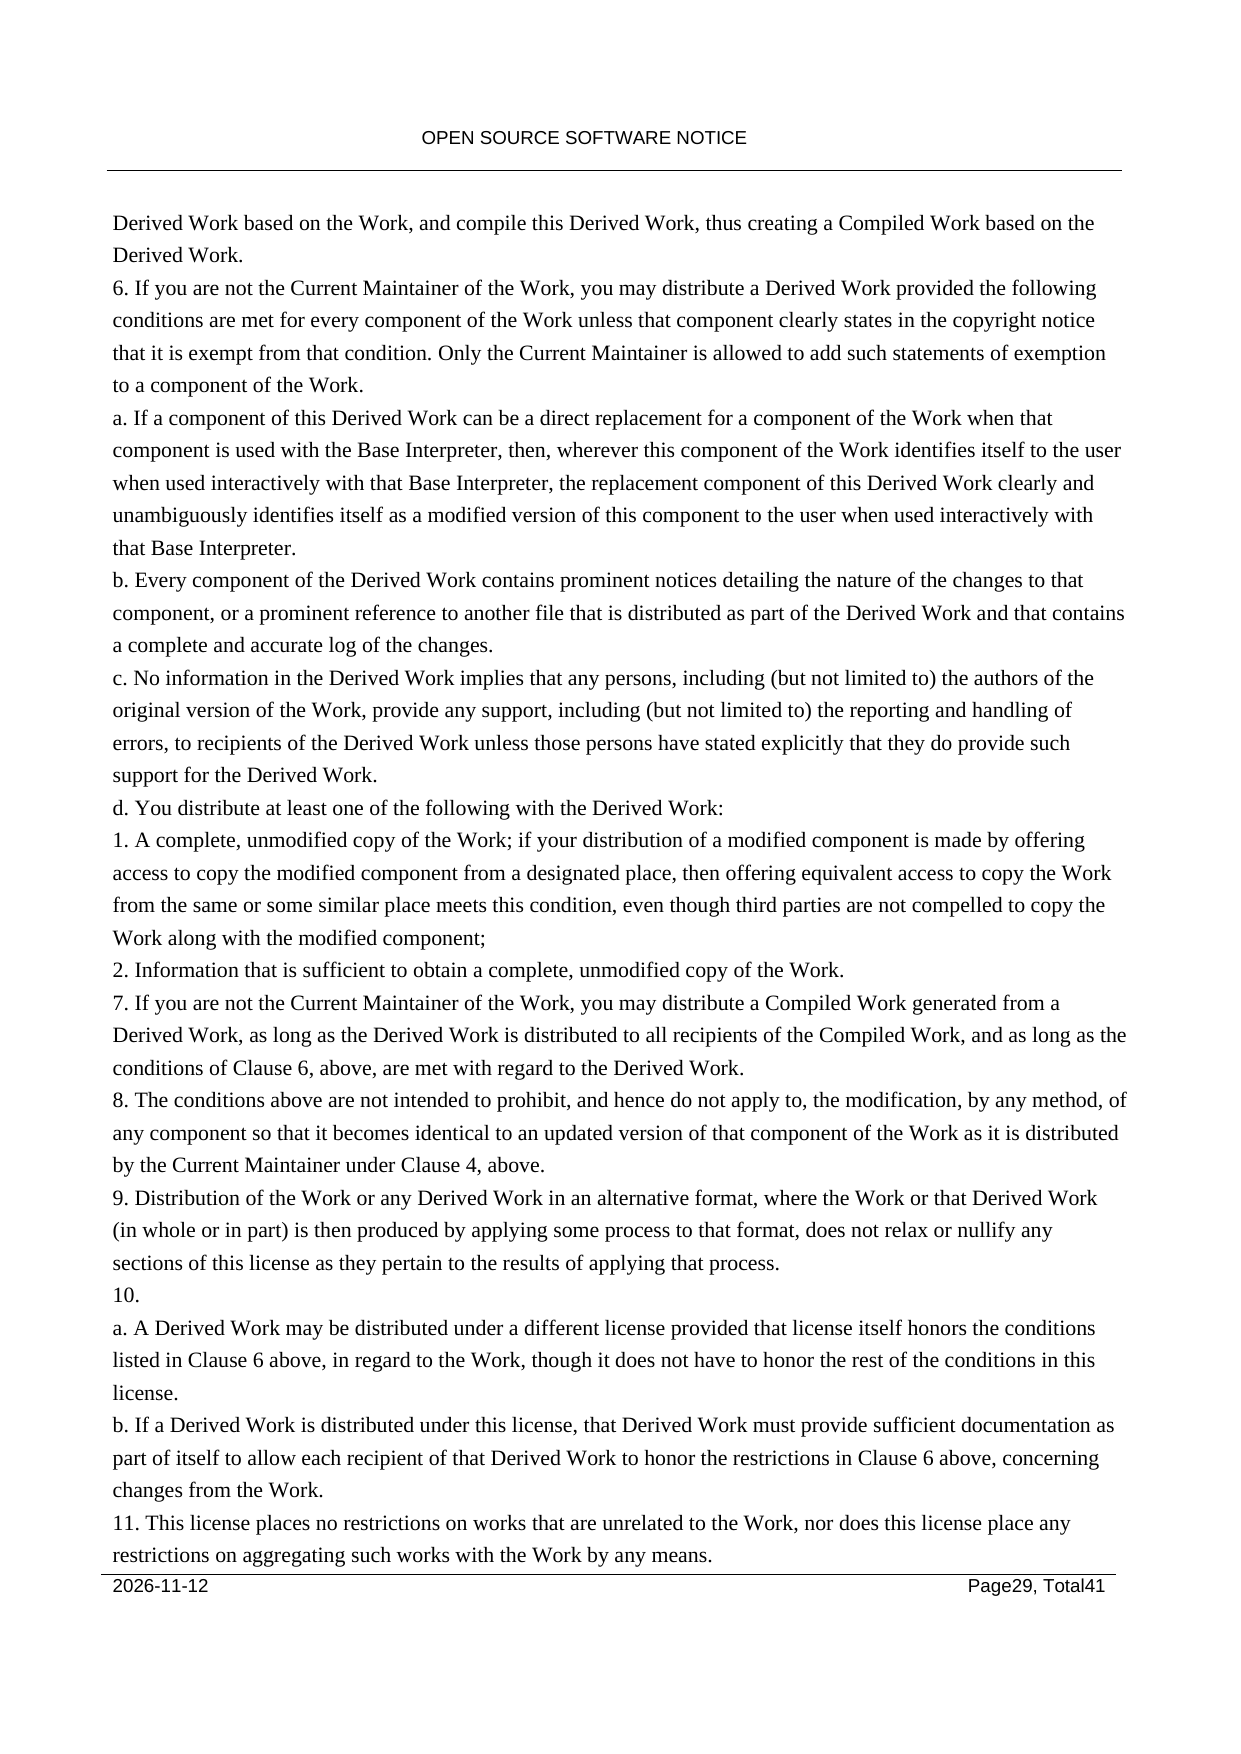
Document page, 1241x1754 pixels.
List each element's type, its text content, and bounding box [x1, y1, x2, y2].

text b. Every component of the Derived Work contains prominent notices detailing the nature of the changes to that component, or a prominent reference to another file that is distributed as part of the Derived Work and that contains a complete and accurate log of the changes. [112, 564, 1128, 661]
text 7. If you are not the Current Maintainer of the Work, you may distribute a Compiled Work generated from a Derived Work, as long as the Derived Work is distributed to all recipients of the Compiled Work, and as long as the conditions of Clause 6, above, are met with regard to the Derived Work. [112, 986, 1128, 1084]
text 8. The conditions above are not intended to prohibit, and hence do not apply to, the modification, by any method, of any component so that it becomes identical to an updated version of that component of the Work as it is distributed by the Current Maintainer under Clause 4, above. [112, 1084, 1128, 1181]
text a. If a component of this Derived Work can be a direct replacement for a component of the Work when that component is used with the Base Interpreter, then, wherever this component of the Work identifies itself to the user when used interactively with that Base Interpreter, the replacement component of this Derived Work clearly and unambiguously identifies itself as a modified version of this component to the user when used interactively with that Base Interpreter. [112, 401, 1128, 564]
text 10. [112, 1279, 1128, 1311]
text 9. Distribution of the Work or any Derived Work in an alternative format, where the Work or that Derived Work (in whole or in part) is then produced by applying some process to that format, does not relax or nullify any sections of this license as they pertain to the results of applying that process. [112, 1181, 1128, 1279]
text 2. Information that is sufficient to obtain a complete, unmodified copy of the Work. [112, 954, 1128, 986]
text b. If a Derived Work is distributed under this license, that Derived Work must provide sufficient documentation as part of itself to allow each recipient of that Derived Work to honor the restrictions in Clause 6 above, concerning changes from the Work. [112, 1409, 1128, 1506]
text d. You distribute at least one of the following with the Derived Work: [112, 791, 1128, 824]
text 6. If you are not the Current Maintainer of the Work, you may distribute a Derived Work provided the following conditions are met for every component of the Work unless that component clearly states in the copyright notice that it is exempt from that condition. Only the Current Maintainer is allowed to add such statements of exemption to a component of the Work. [112, 271, 1128, 401]
text 11. This license places no restrictions on works that are unrelated to the Work, nor does this license place any restrictions on aggregating such works with the Work by any means. [112, 1506, 1128, 1571]
text c. No information in the Derived Work implies that any persons, including (but not limited to) the authors of the original version of the Work, provide any support, including (but not limited to) the reporting and handling of errors, to recipients of the Derived Work unless those persons have stated explicitly that they do provide such support for the Derived Work. [112, 661, 1128, 791]
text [112, 206, 1128, 271]
text 1. A complete, unmodified copy of the Work; if your distribution of a modified component is made by offering access to copy the modified component from a designated place, then offering equivalent access to copy the Work from the same or some similar place meets this condition, even though third parties are not compelled to copy the Work along with the modified component; [112, 824, 1128, 954]
text a. A Derived Work may be distributed under a different license provided that license itself honors the conditions listed in Clause 6 above, in regard to the Work, though it does not have to honor the rest of the conditions in this license. [112, 1311, 1128, 1409]
